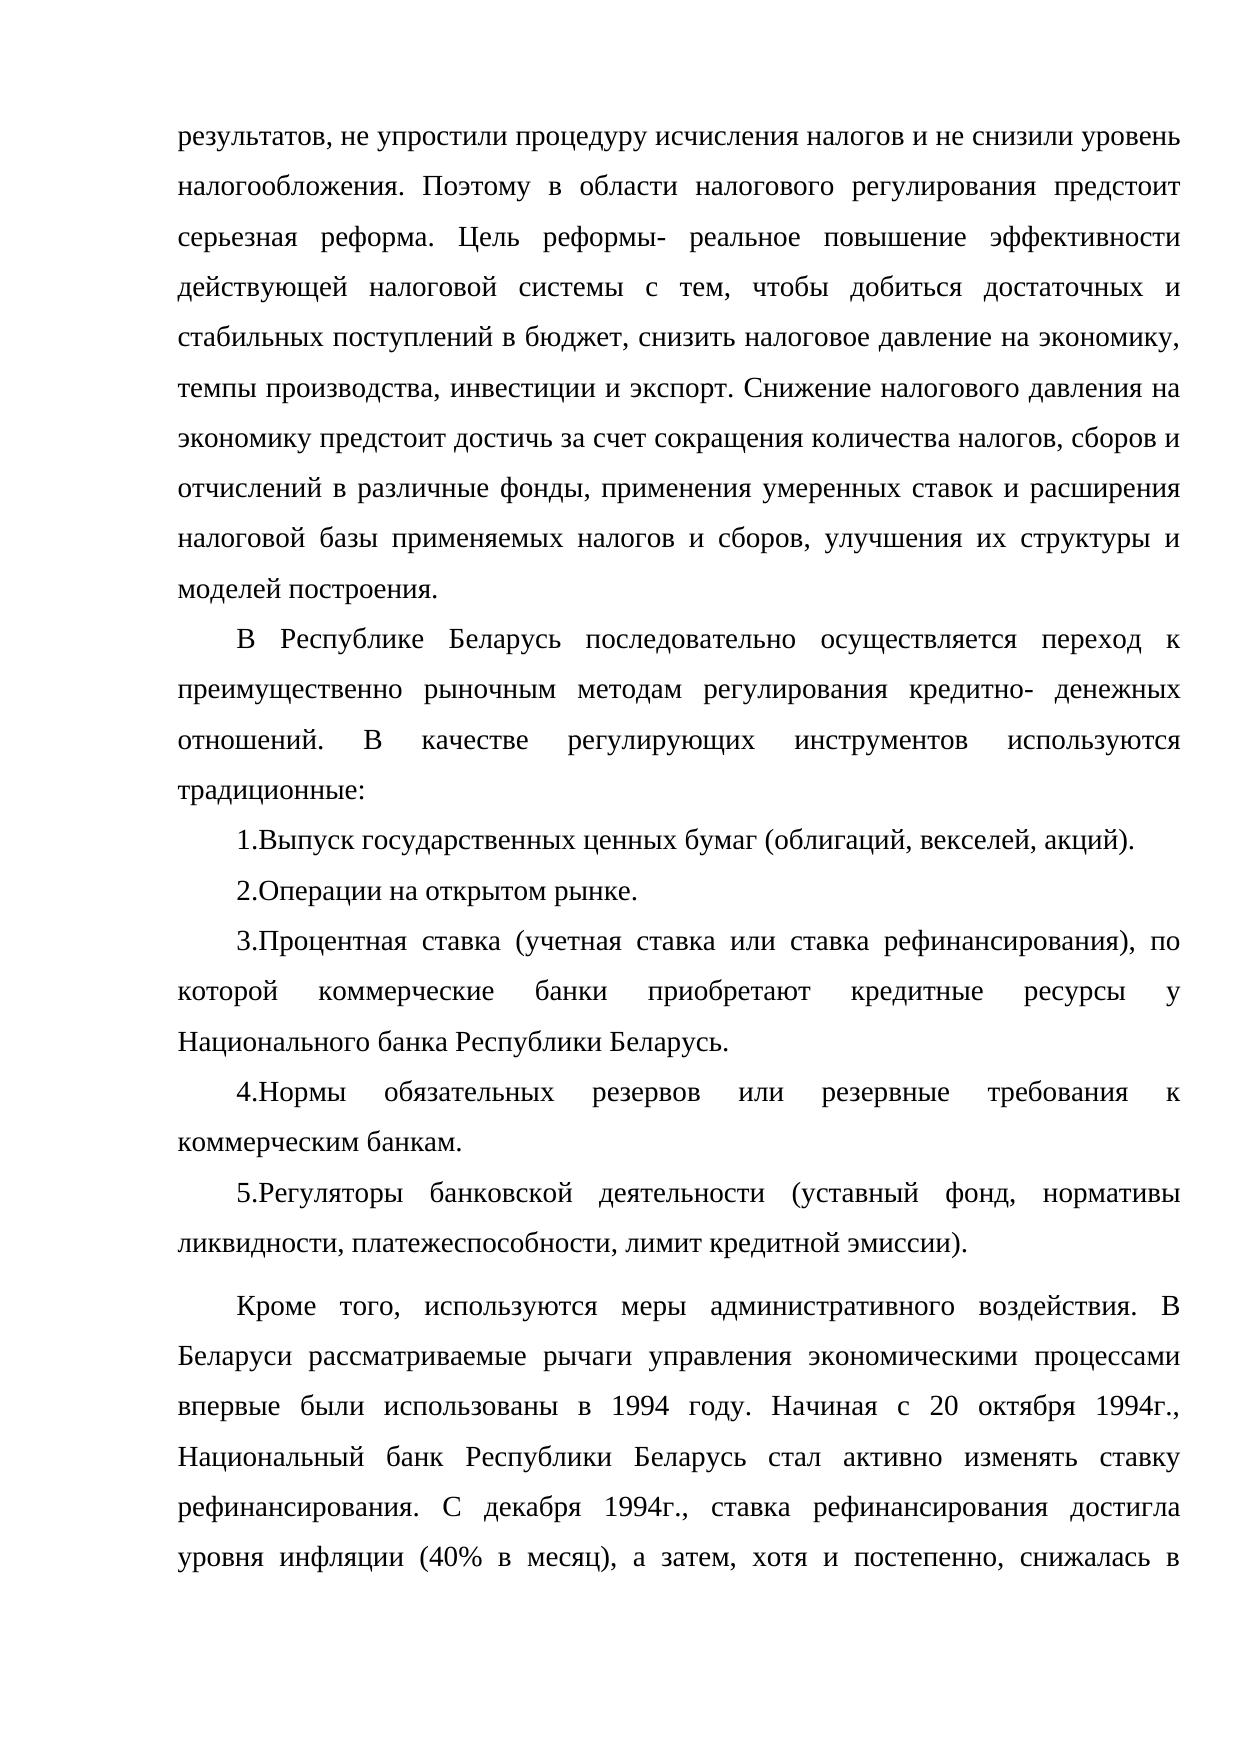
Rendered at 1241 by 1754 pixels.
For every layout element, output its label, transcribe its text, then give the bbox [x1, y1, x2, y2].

text 5.Регуляторы банковской деятельности (уставный фонд, нормативы ликвидности, платежеспособности, лимит кредитной эмиссии). [177, 1175, 1181, 1258]
text В Республике Беларусь последовательно осуществляется переход к преимущественно рыночным методам регулирования кредитно- денежных отношений. В качестве регулирующих инструментов используются традиционные: [177, 621, 1181, 806]
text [177, 118, 1181, 604]
text 1.Выпуск государственных ценных бумаг (облигаций, векселей, акций). [177, 822, 1181, 856]
text 4.Нормы обязательных резервов или резервные требования к коммерческим банкам. [177, 1074, 1181, 1158]
text 3.Процентная ставка (учетная ставка или ставка рефинансирования), по которой коммерческие банки приобретают кредитные ресурсы у Национального банка Республики Беларусь. [177, 923, 1181, 1057]
text 2.Операции на открытом рынке. [177, 873, 1181, 906]
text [177, 1288, 1181, 1573]
